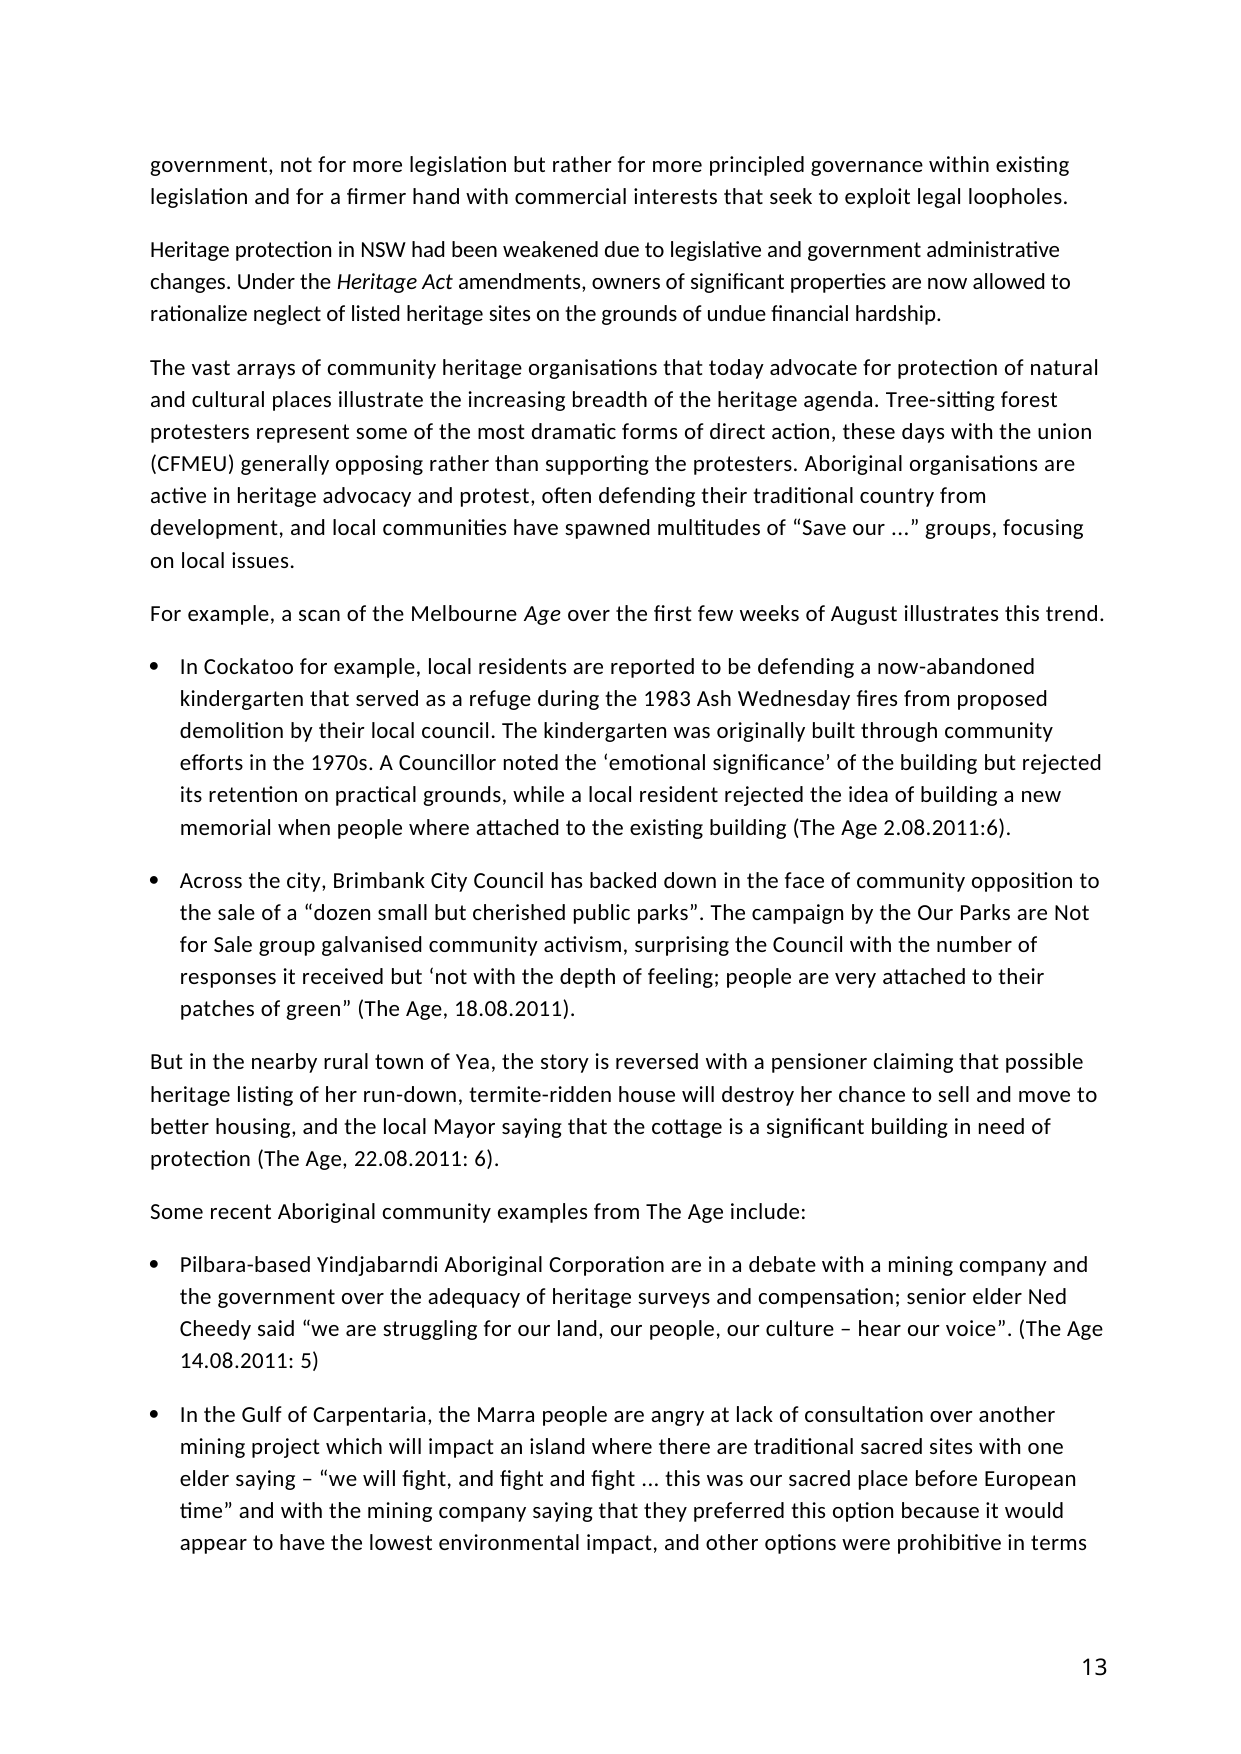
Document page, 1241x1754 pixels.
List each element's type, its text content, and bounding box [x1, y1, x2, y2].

text The vast arrays of community heritage organisations that today advocate for protection of natural and cultural places illustrate the increasing breadth of the heritage agenda. Tree-sitting forest protesters represent some of the most dramatic forms of direct action, these days with the union (CFMEU) generally opposing rather than supporting the protesters. Aboriginal organisations are active in heritage advocacy and protest, often defending their traditional country from development, and local communities have spawned multitudes of “Save our ...” groups, focusing on local issues. [150, 353, 1107, 574]
text For example, a scan of the Melbourne Age over the first few weeks of August illustrates this trend. [150, 599, 1107, 627]
list In Cockatoo for example, local residents are reported to be defending a now-abandoned kindergarten that served as a refuge during the 1983 Ash Wednesday fires from proposed demolition by their local council. The kindergarten was originally built through community efforts in the 1970s. A Councillor noted the ‘emotional significance’ of the building but rejected its retention on practical grounds, while a local resident rejected the idea of building a new memorial when people where attached to the existing building (The Age 2.08.2011:6). [150, 652, 1107, 841]
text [150, 150, 1107, 210]
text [150, 1400, 1107, 1556]
text Heritage protection in NSW had been weakened due to legislative and government administrative changes. Under the Heritage Act amendments, owners of significant properties are now allowed to rationalize neglect of listed heritage sites on the grounds of undue financial hardship. [150, 235, 1107, 328]
text But in the nearby rural town of Yea, the story is reversed with a pensioner claiming that possible heritage listing of her run-down, termite-ridden house will destroy her chance to sell and move to better housing, and the local Mayor saying that the cottage is a significant building in need of protection (The Age, 22.08.2011: 6). [150, 1047, 1107, 1172]
list Across the city, Brimbank City Council has backed down in the face of community opposition to the sale of a “dozen small but cherished public parks”. The campaign by the Our Parks are Not for Sale group galvanised community activism, surprising the Council with the number of responses it received but ‘not with the depth of feeling; people are very attached to their patches of green” (The Age, 18.08.2011). [150, 866, 1107, 1022]
text Some recent Aboriginal community examples from The Age include: [150, 1197, 1107, 1225]
list Pilbara-based Yindjabarndi Aboriginal Corporation are in a debate with a mining company and the government over the adequacy of heritage surveys and compensation; senior elder Ned Cheedy said “we are struggling for our land, our people, our culture – hear our voice”. (The Age 14.08.2011: 5) [150, 1250, 1107, 1375]
